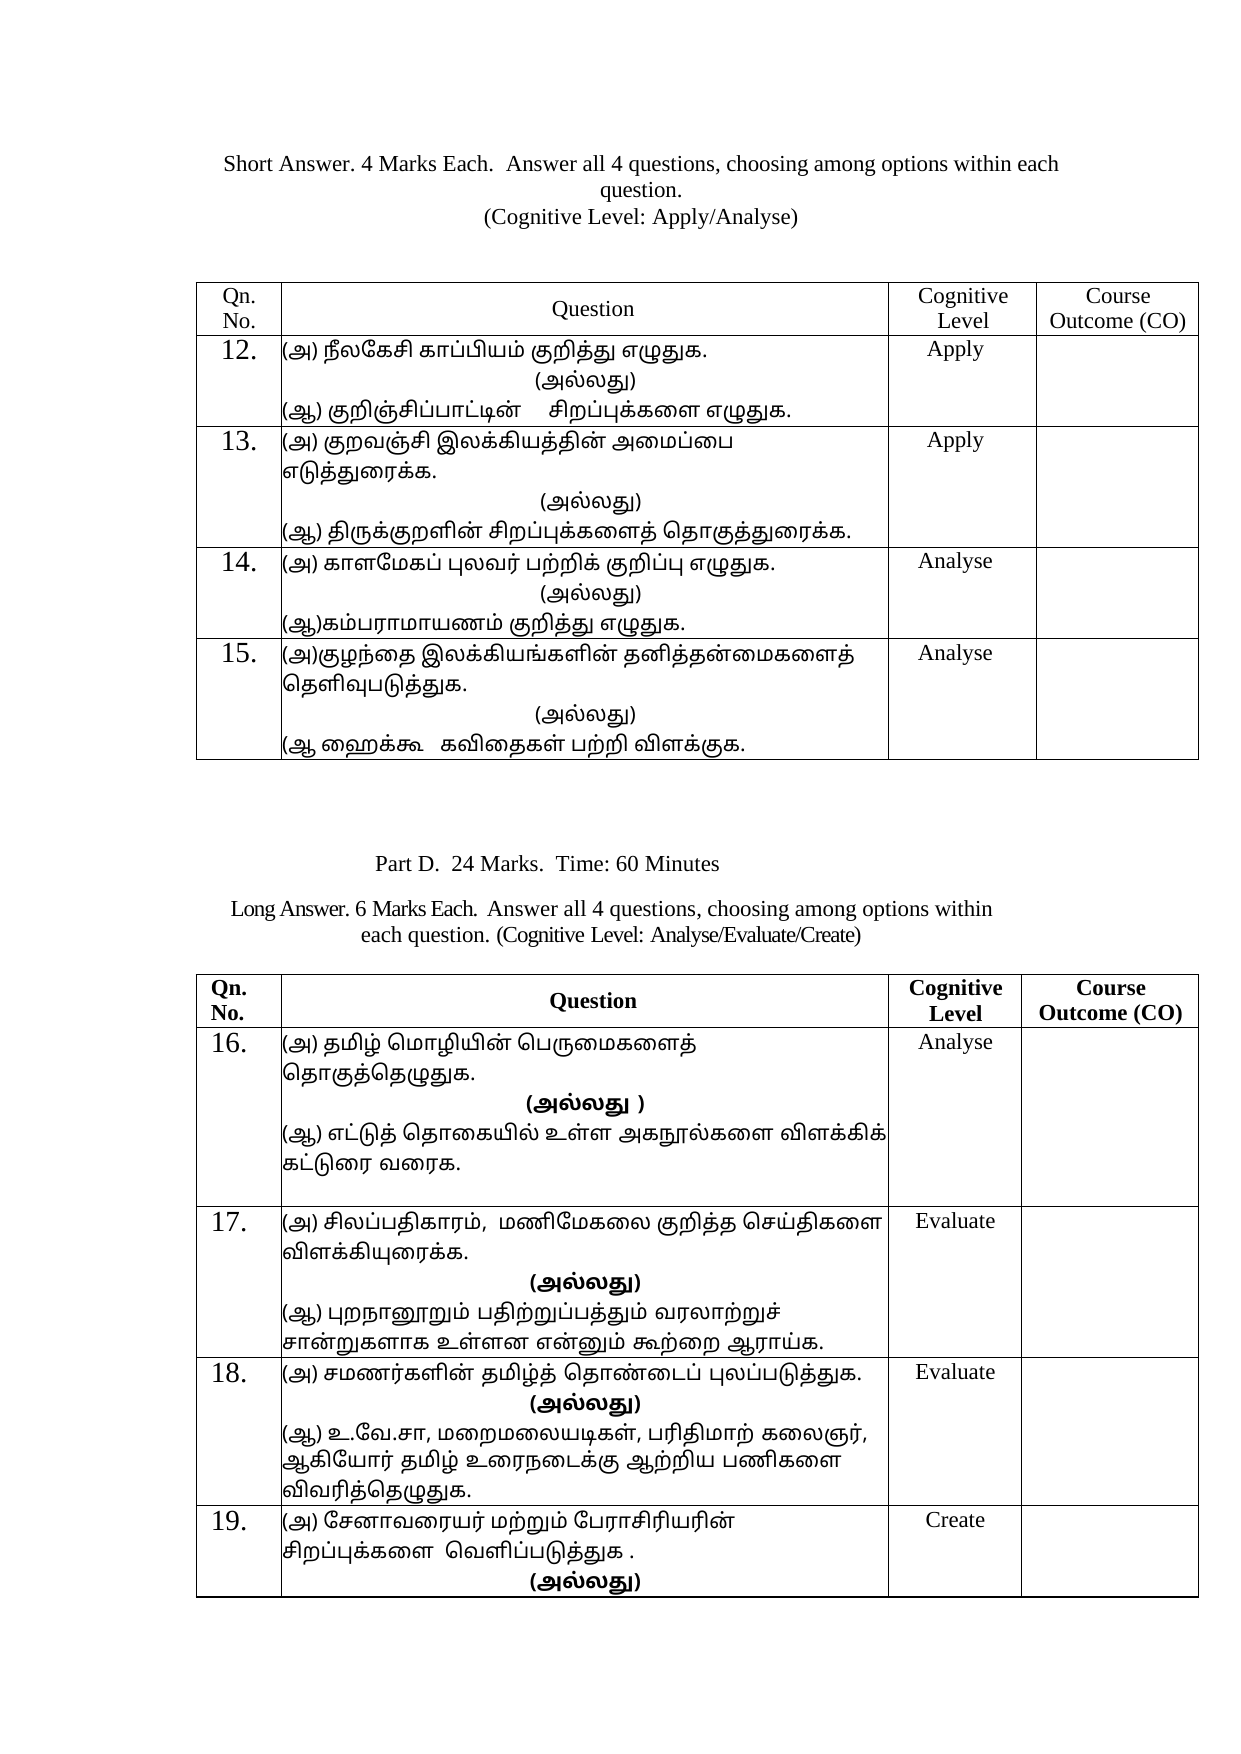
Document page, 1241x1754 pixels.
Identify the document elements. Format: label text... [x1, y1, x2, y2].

table_header Question [282, 975, 888, 1027]
text Part D. 24 Marks. Time: 60 Minutes [300, 850, 1090, 876]
table_header Course Outcome (CO) [1022, 975, 1198, 1027]
table_cell Create [889, 1506, 1021, 1596]
table_cell 14. [197, 548, 281, 638]
table_cell (அ) சமணர்களின் தமிழ்த் தொண்டைப் புலப்படுத்துக. (அல்லது) (ஆ) உ.வே.சா, மறைமலையடிகள், பரிதிமாற் கலைஞர், ஆகியோர் தமிழ் உரைநடைக்கு ஆற்றிய பணிகளை விவரித்தெழுதுக. [282, 1358, 888, 1505]
table_cell Apply [889, 336, 1036, 426]
table_cell 19. [197, 1506, 281, 1596]
table_cell (அ) காளமேகப் புலவர் பற்றிக் குறிப்பு எழுதுக. (அல்லது) (ஆ)கம்பராமாயணம் குறித்து எழுதுக. [282, 548, 888, 638]
table_cell (அ)குழந்தை இலக்கியங்களின் தனித்தன்மைகளைத் தெளிவுபடுத்துக. (அல்லது) (ஆ ஹைக்கூ கவிதைகள் பற்றி விளக்குக. [282, 639, 888, 759]
table_cell [1022, 1028, 1198, 1206]
table_cell 13. [197, 427, 281, 547]
table_cell 18. [197, 1358, 281, 1505]
table_cell 15. [197, 639, 281, 759]
table_header Cognitive Level [889, 975, 1021, 1027]
table_header Qn. No. [197, 975, 281, 1027]
table_cell (அ) தமிழ் மொழியின் பெருமைகளைத் தொகுத்தெழுதுக. (அல்லது ) (ஆ) எட்டுத் தொகையில் உள்ள அகநூல்களை விளக்கிக் கட்டுரை வரைக. [282, 1028, 888, 1206]
table_cell 12. [197, 336, 281, 426]
table_cell (அ) குறவஞ்சி இலக்கியத்தின் அமைப்பை எடுத்துரைக்க. (அல்லது) (ஆ) திருக்குறளின் சிறப்புக்களைத் தொகுத்துரைக்க. [282, 427, 888, 547]
table_cell 17. [197, 1207, 281, 1357]
text (Cognitive Level: Apply/Analyse) [219, 203, 1063, 229]
table_cell [1037, 548, 1198, 638]
table_cell [1037, 336, 1198, 426]
table_cell Analyse [889, 1028, 1021, 1206]
table_cell Evaluate [889, 1207, 1021, 1357]
text Short Answer. 4 Marks Each. Answer all 4 questions, choosing among options within each question. [219, 150, 1063, 203]
table_header Qn. No. [197, 283, 281, 334]
table_header Course Outcome (CO) [1037, 283, 1198, 334]
table_cell [1022, 1506, 1198, 1596]
table_cell [1022, 1358, 1198, 1505]
table_cell (அ) சிலப்பதிகாரம், மணிமேகலை குறித்த செய்திகளை விளக்கியுரைக்க. (அல்லது) (ஆ) புறநானூறும் பதிற்றுப்பத்தும் வரலாற்றுச் சான்றுகளாக உள்ளன என்னும் கூற்றை ஆராய்க. [282, 1207, 888, 1357]
text Long Answer. 6 Marks Each. Answer all 4 questions, choosing among options within each question. (Cognitive Level: Analyse/Evaluate/Create) [219, 895, 1004, 948]
table_cell Analyse [889, 639, 1036, 759]
table_header Question [282, 283, 888, 334]
table_cell Analyse [889, 548, 1036, 638]
table_cell 16. [197, 1028, 281, 1206]
table_header Cognitive Level [889, 283, 1036, 334]
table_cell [282, 1506, 888, 1596]
table_cell [1037, 639, 1198, 759]
table_cell Evaluate [889, 1358, 1021, 1505]
table_cell (அ) நீலகேசி காப்பியம் குறித்து எழுதுக. (அல்லது) (ஆ) குறிஞ்சிப்பாட்டின் சிறப்புக்களை எழுதுக. [282, 336, 888, 426]
table_cell [1022, 1207, 1198, 1357]
table_cell Apply [889, 427, 1036, 547]
table_cell [1037, 427, 1198, 547]
